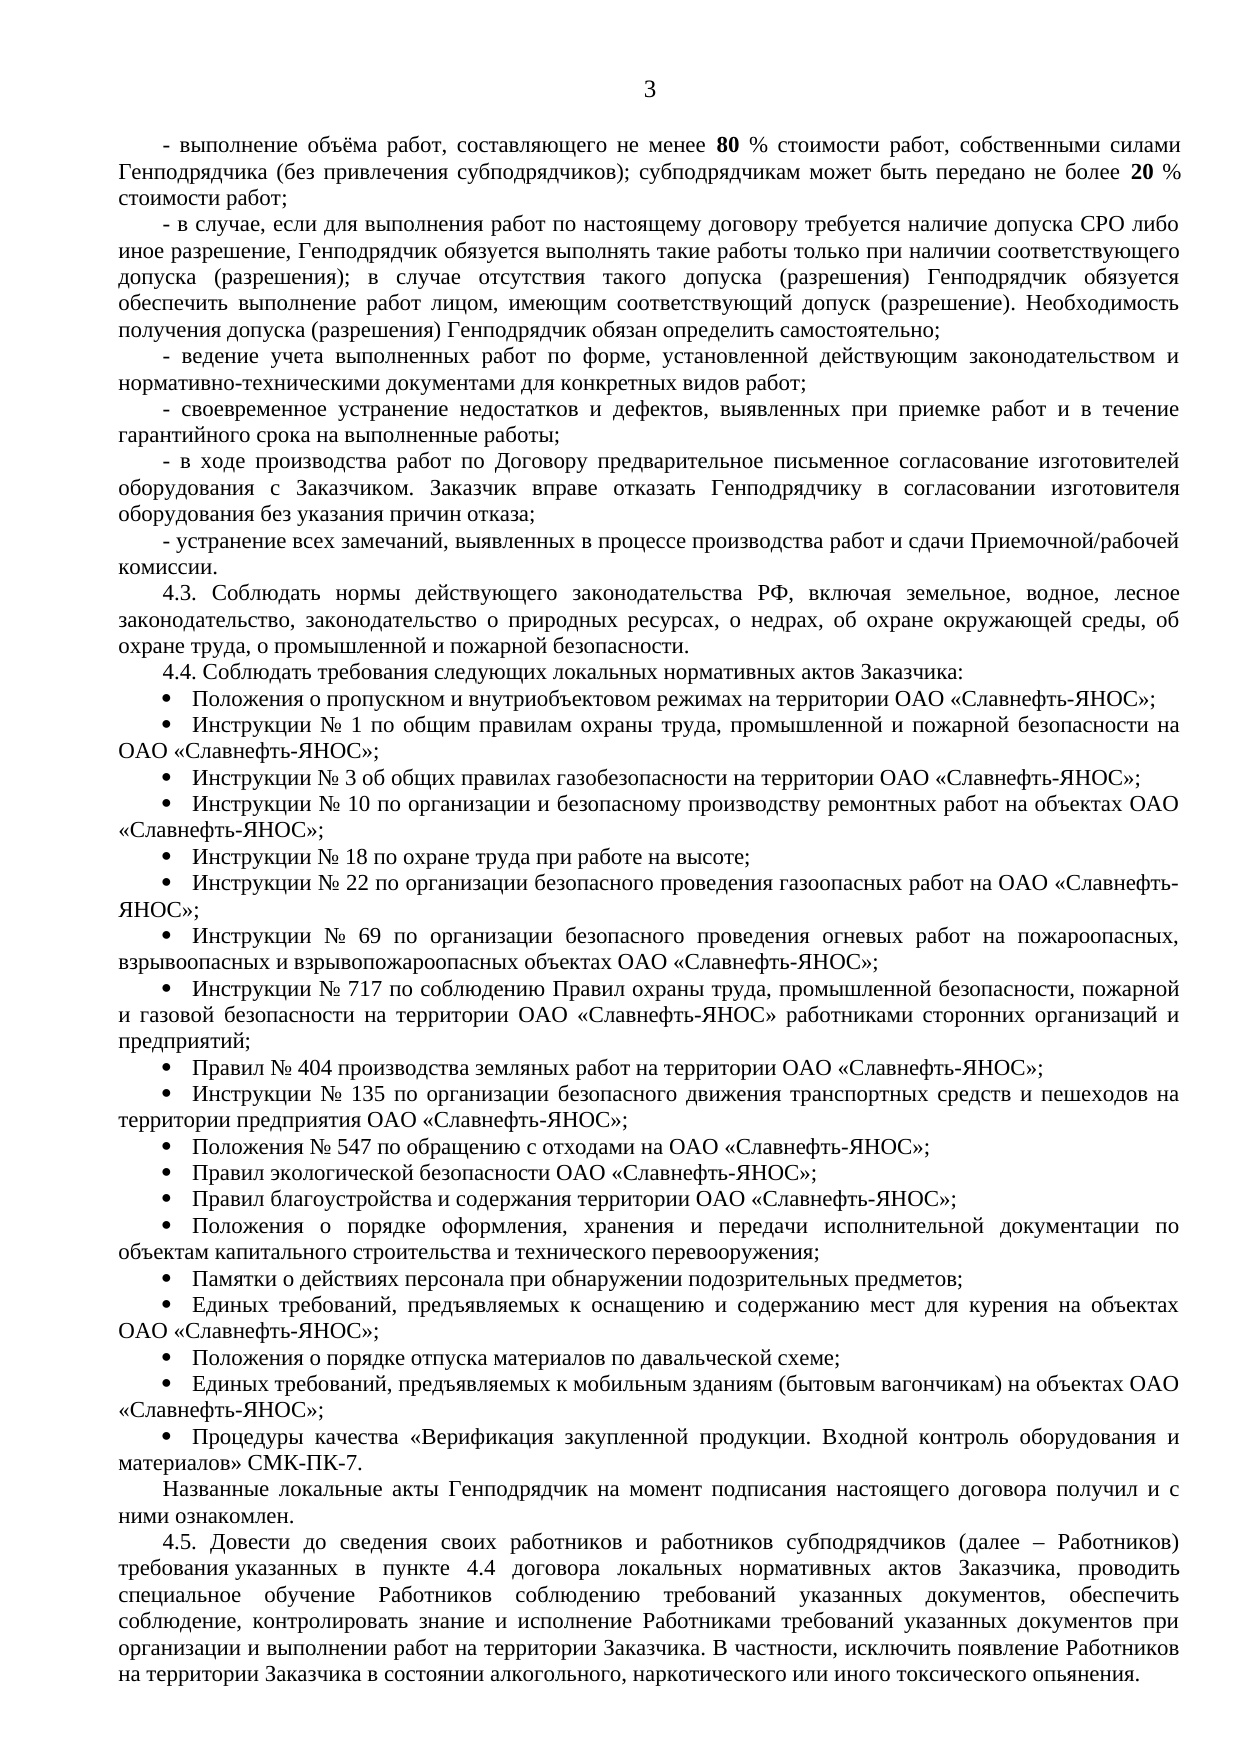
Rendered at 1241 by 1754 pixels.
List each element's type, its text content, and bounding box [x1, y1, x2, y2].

list Единых требований, предъявляемых к мобильным зданиям (бытовым вагончикам) на объектах ОАО «Славнефть-ЯНОС»; [118, 1370, 1181, 1423]
list Положения о пропускном и внутриобъектовом режимах на территории ОАО «Славнефть-ЯНОС»; [118, 685, 1181, 711]
list Правил экологической безопасности ОАО «Славнефть-ЯНОС»; [118, 1159, 1181, 1186]
text - своевременное устранение недостатков и дефектов, выявленных при приемке работ и в течение гарантийного срока на выполненные работы; [118, 395, 1181, 448]
text - в ходе производства работ по Договору предварительное письменное согласование изготовителей оборудования с Заказчиком. Заказчик вправе отказать Генподрядчику в согласовании изготовителя оборудования без указания причин отказа; [118, 448, 1181, 527]
list Инструкции № 22 по организации безопасного проведения газоопасных работ на ОАО «Славнефть-ЯНОС»; [118, 869, 1181, 922]
list Положения № 547 по обращению с отходами на ОАО «Славнефть-ЯНОС»; [118, 1133, 1181, 1159]
list Правил № 404 производства земляных работ на территории ОАО «Славнефть-ЯНОС»; [118, 1054, 1181, 1080]
list Инструкции № 1 по общим правилам охраны труда, промышленной и пожарной безопасности на ОАО «Славнефть-ЯНОС»; [118, 711, 1181, 764]
list Инструкции № 18 по охране труда при работе на высоте; [118, 843, 1181, 869]
text - выполнение объёма работ, составляющего не менее % стоимости работ, собственными силами Генподрядчика (без привлечения субподрядчиков); субподрядчикам может быть передано не более % стоимости работ; [118, 131, 1181, 210]
list Положения о порядке отпуска материалов по давальческой схеме; [118, 1344, 1181, 1370]
list Положения о порядке оформления, хранения и передачи исполнительной документации по объектам капитального строительства и технического перевооружения; [118, 1212, 1181, 1264]
text - ведение учета выполненных работ по форме, установленной действующим законодательством и нормативно-техническими документами для конкретных видов работ; [118, 342, 1181, 395]
text 4.4. Соблюдать требования следующих локальных нормативных актов Заказчика: [118, 658, 1181, 685]
list Инструкции № 3 об общих правилах газобезопасности на территории ОАО «Славнефть-ЯНОС»; [118, 764, 1181, 790]
list Памятки о действиях персонала при обнаружении подозрительных предметов; [118, 1264, 1181, 1291]
text - устранение всех замечаний, выявленных в процессе производства работ и сдачи Приемочной/рабочей комиссии. [118, 527, 1181, 579]
list Процедуры качества «Верификация закупленной продукции. Входной контроль оборудования и материалов» СМК-ПК-7. [118, 1423, 1181, 1475]
text 4.5. Довести до сведения своих работников и работников субподрядчиков (далее – Работников) требования указанных в пункте 4.4 договора локальных нормативных актов Заказчика, проводить специальное обучение Работников соблюдению требований указанных документов, обеспечить соблюдение, контролировать знание и исполнение Работниками требований указанных документов при организации и выполнении работ на территории Заказчика. В частности, исключить появление Работников на территории Заказчика в состоянии алкогольного, наркотического или иного токсического опьянения. [118, 1528, 1181, 1686]
list Единых требований, предъявляемых к оснащению и содержанию мест для курения на объектах ОАО «Славнефть-ЯНОС»; [118, 1291, 1181, 1344]
list Инструкции № 135 по организации безопасного движения транспортных средств и пешеходов на территории предприятия ОАО «Славнефть-ЯНОС»; [118, 1080, 1181, 1133]
text 4.3. Соблюдать нормы действующего законодательства РФ, включая земельное, водное, лесное законодательство, законодательство о природных ресурсах, о недрах, об охране окружающей среды, об охране труда, о промышленной и пожарной безопасности. [118, 579, 1181, 658]
text - в случае, если для выполнения работ по настоящему договору требуется наличие допуска СРО либо иное разрешение, Генподрядчик обязуется выполнять такие работы только при наличии соответствующего допуска (разрешения); в случае отсутствия такого допуска (разрешения) Генподрядчик обязуется обеспечить выполнение работ лицом, имеющим соответствующий допуск (разрешение). Необходимость получения допуска (разрешения) Генподрядчик обязан определить самостоятельно; [118, 210, 1181, 342]
list Инструкции № 69 по организации безопасного проведения огневых работ на пожароопасных, взрывоопасных и взрывопожароопасных объектах ОАО «Славнефть-ЯНОС»; [118, 922, 1181, 975]
list Правил благоустройства и содержания территории ОАО «Славнефть-ЯНОС»; [118, 1186, 1181, 1212]
list Инструкции № 717 по соблюдению Правил охраны труда, промышленной безопасности, пожарной и газовой безопасности на территории ОАО «Славнефть-ЯНОС» работниками сторонних организаций и предприятий; [118, 975, 1181, 1054]
text Названные локальные акты Генподрядчик на момент подписания настоящего договора получил и с ними ознакомлен. [118, 1475, 1181, 1528]
list Инструкции № 10 по организации и безопасному производству ремонтных работ на объектах ОАО «Славнефть-ЯНОС»; [118, 790, 1181, 843]
